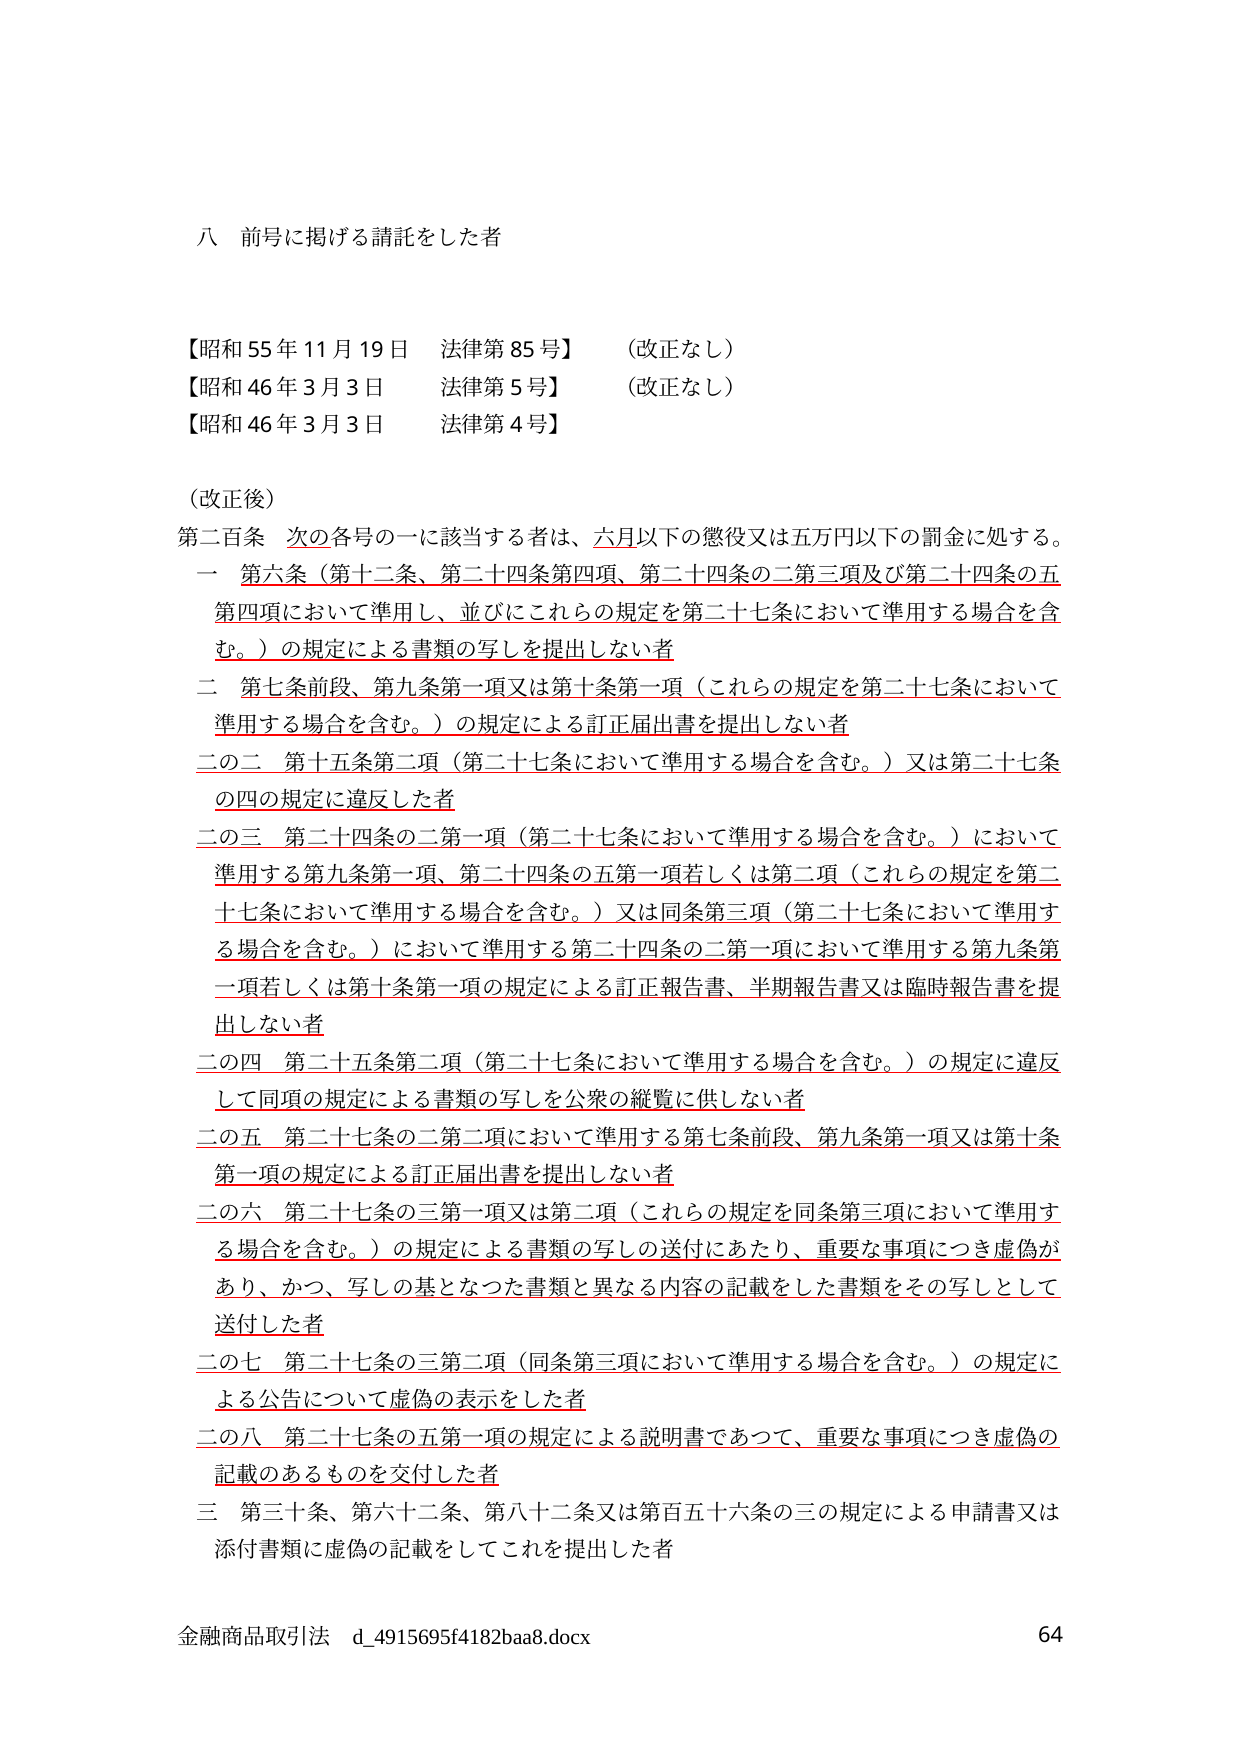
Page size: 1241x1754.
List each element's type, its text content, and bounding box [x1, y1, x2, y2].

text 【昭和55年11月19日 法律第85号】 （改正なし） [177, 329, 1063, 367]
text 二の四 第二十五条第二項（第二十七条において準用する場合を含む。）の規定に違反して同項の規定による書類の写しを公衆の縦覧に供しない者 [196, 1042, 1063, 1117]
text 八 前号に掲げる請託をした者 [196, 217, 1063, 254]
text 二の八 第二十七条の五第一項の規定による説明書であつて、重要な事項につき虚偽の記載のあるものを交付した者 [196, 1417, 1063, 1492]
text 二 第七条前段、第九条第一項又は第十条第一項（これらの規定を第二十七条において準用する場合を含む。）の規定による訂正届出書を提出しない者 [196, 667, 1063, 742]
text 【昭和46年3月3日 法律第5号】 （改正なし） [177, 367, 1063, 404]
text 二の五 第二十七条の二第二項において準用する第七条前段、第九条第一項又は第十条第一項の規定による訂正届出書を提出しない者 [196, 1117, 1063, 1192]
text 【昭和46年3月3日 法律第4号】 [177, 404, 1063, 442]
text 二の二 第十五条第二項（第二十七条において準用する場合を含む。）又は第二十七条の四の規定に違反した者 [196, 742, 1063, 817]
text （改正後） [177, 479, 1063, 517]
text 三 第三十条、第六十二条、第八十二条又は第百五十六条の三の規定による申請書又は添付書類に虚偽の記載をしてこれを提出した者 [196, 1492, 1063, 1567]
text 二の三 第二十四条の二第一項（第二十七条において準用する場合を含む。）において準用する第九条第一項、第二十四条の五第一項若しくは第二項（これらの規定を第二十七条において準用する場合を含む。）又は同条第三項（第二十七条において準用する場合を含む。）において準用する第二十四条の二第一項において準用する第九条第一項若しくは第十条第一項の規定による訂正報告書、半期報告書又は臨時報告書を提出しない者 [196, 817, 1063, 1042]
text 第二百条 次の各号の一に該当する者は、六月以下の懲役又は五万円以下の罰金に処する。 [177, 517, 1063, 554]
text 二の六 第二十七条の三第一項又は第二項（これらの規定を同条第三項において準用する場合を含む。）の規定による書類の写しの送付にあたり、重要な事項につき虚偽があり、かつ、写しの基となつた書類と異なる内容の記載をした書類をその写しとして送付した者 [196, 1192, 1063, 1342]
text 二の七 第二十七条の三第二項（同条第三項において準用する場合を含む。）の規定による公告について虚偽の表示をした者 [196, 1342, 1063, 1417]
text 一 第六条（第十二条、第二十四条第四項、第二十四条の二第三項及び第二十四条の五第四項において準用し、並びにこれらの規定を第二十七条において準用する場合を含む。）の規定による書類の写しを提出しない者 [196, 554, 1063, 667]
